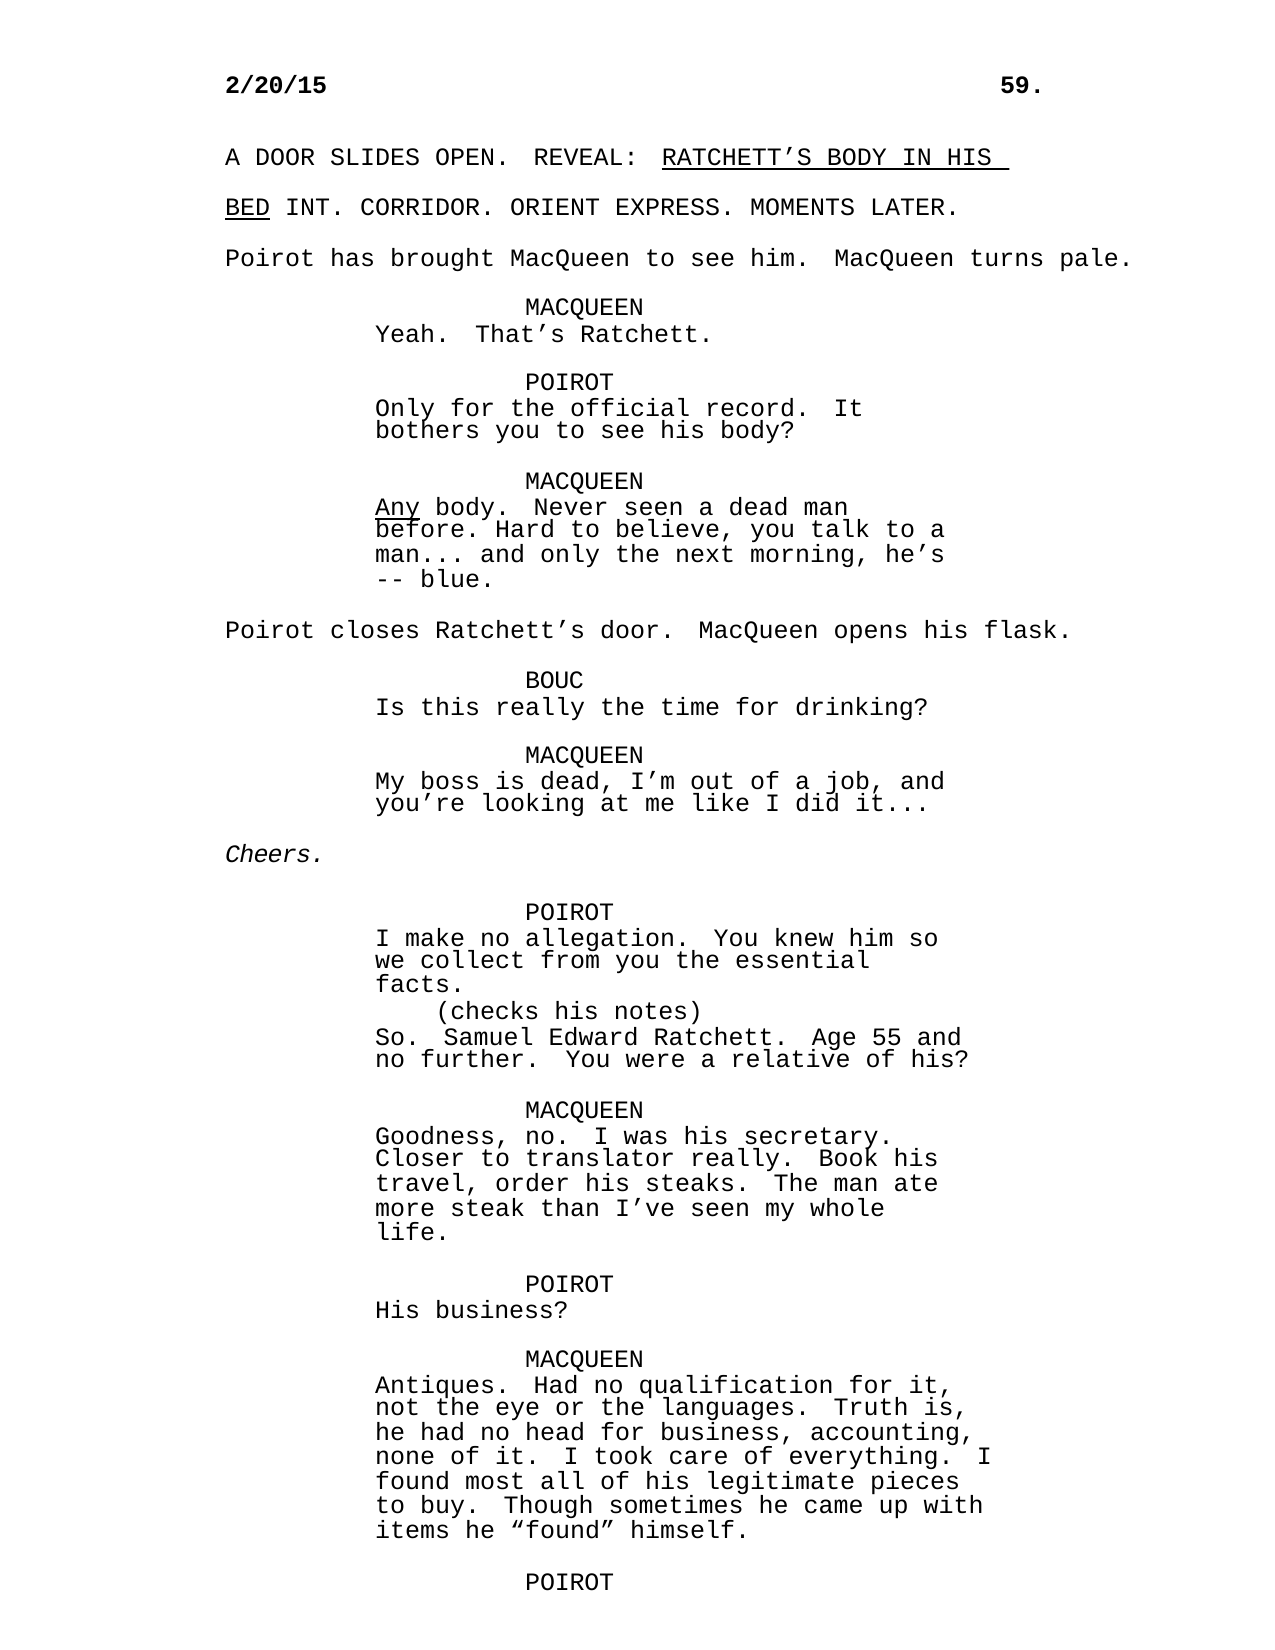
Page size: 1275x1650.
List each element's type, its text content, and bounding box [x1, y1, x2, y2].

subtitle MACQUEEN [525, 1346, 1156, 1373]
text Any body. Never seen a dead man before. Hard to believe, you talk to a man... and only the next morning, he’s -- blue. [375, 496, 958, 595]
subtitle POIROT [525, 1569, 1156, 1596]
text Is this really the time for drinking? [375, 694, 1156, 721]
text His business? [375, 1298, 1156, 1324]
subtitle MACQUEEN [525, 742, 1156, 769]
subtitle MACQUEEN [525, 1097, 1156, 1124]
subtitle MACQUEEN [525, 294, 1156, 321]
text (checks his notes) [435, 1000, 1156, 1024]
subtitle POIROT [525, 899, 1156, 926]
text Only for the official record. It bothers you to see his body? [375, 397, 973, 446]
subtitle A DOOR SLIDES OPEN. REVEAL: RATCHETT’S BODY IN HIS BED INT. CORRIDOR. ORIENT EXPRESS. MOMENTS LATER. [225, 145, 1043, 223]
subtitle POIROT [525, 369, 1156, 396]
text So. Samuel Edward Ratchett. Age 55 and no further. You were a relative of his? [375, 1025, 973, 1075]
text Cheers. [225, 842, 327, 870]
text My boss is dead, I’m out of a job, and you’re looking at me like I did it... [375, 770, 958, 819]
subtitle MACQUEEN [525, 468, 1156, 495]
text Goodness, no. I was his secretary. Closer to translator really. Book his travel, order his steaks. The man ate more steak than I’ve seen my whole life. [375, 1125, 973, 1248]
text Yeah. That’s Ratchett. [375, 321, 1156, 347]
subtitle BOUC [525, 667, 1156, 694]
text Poirot has brought MacQueen to see him. MacQueen turns pale. [225, 244, 1156, 272]
text Antiques. Had no qualification for it, not the eye or the languages. Truth is, he had no head for business, accounting, none of it. I took care of everything. I found most all of his legitimate pieces to buy. Though sometimes he came up with items he “found” himself. [375, 1373, 994, 1546]
subtitle POIROT [525, 1271, 1156, 1298]
text I make no allegation. You knew him so we collect from you the essential facts. [375, 926, 973, 1000]
text Poirot closes Ratchett’s door. MacQueen opens his flask. [225, 617, 1156, 646]
